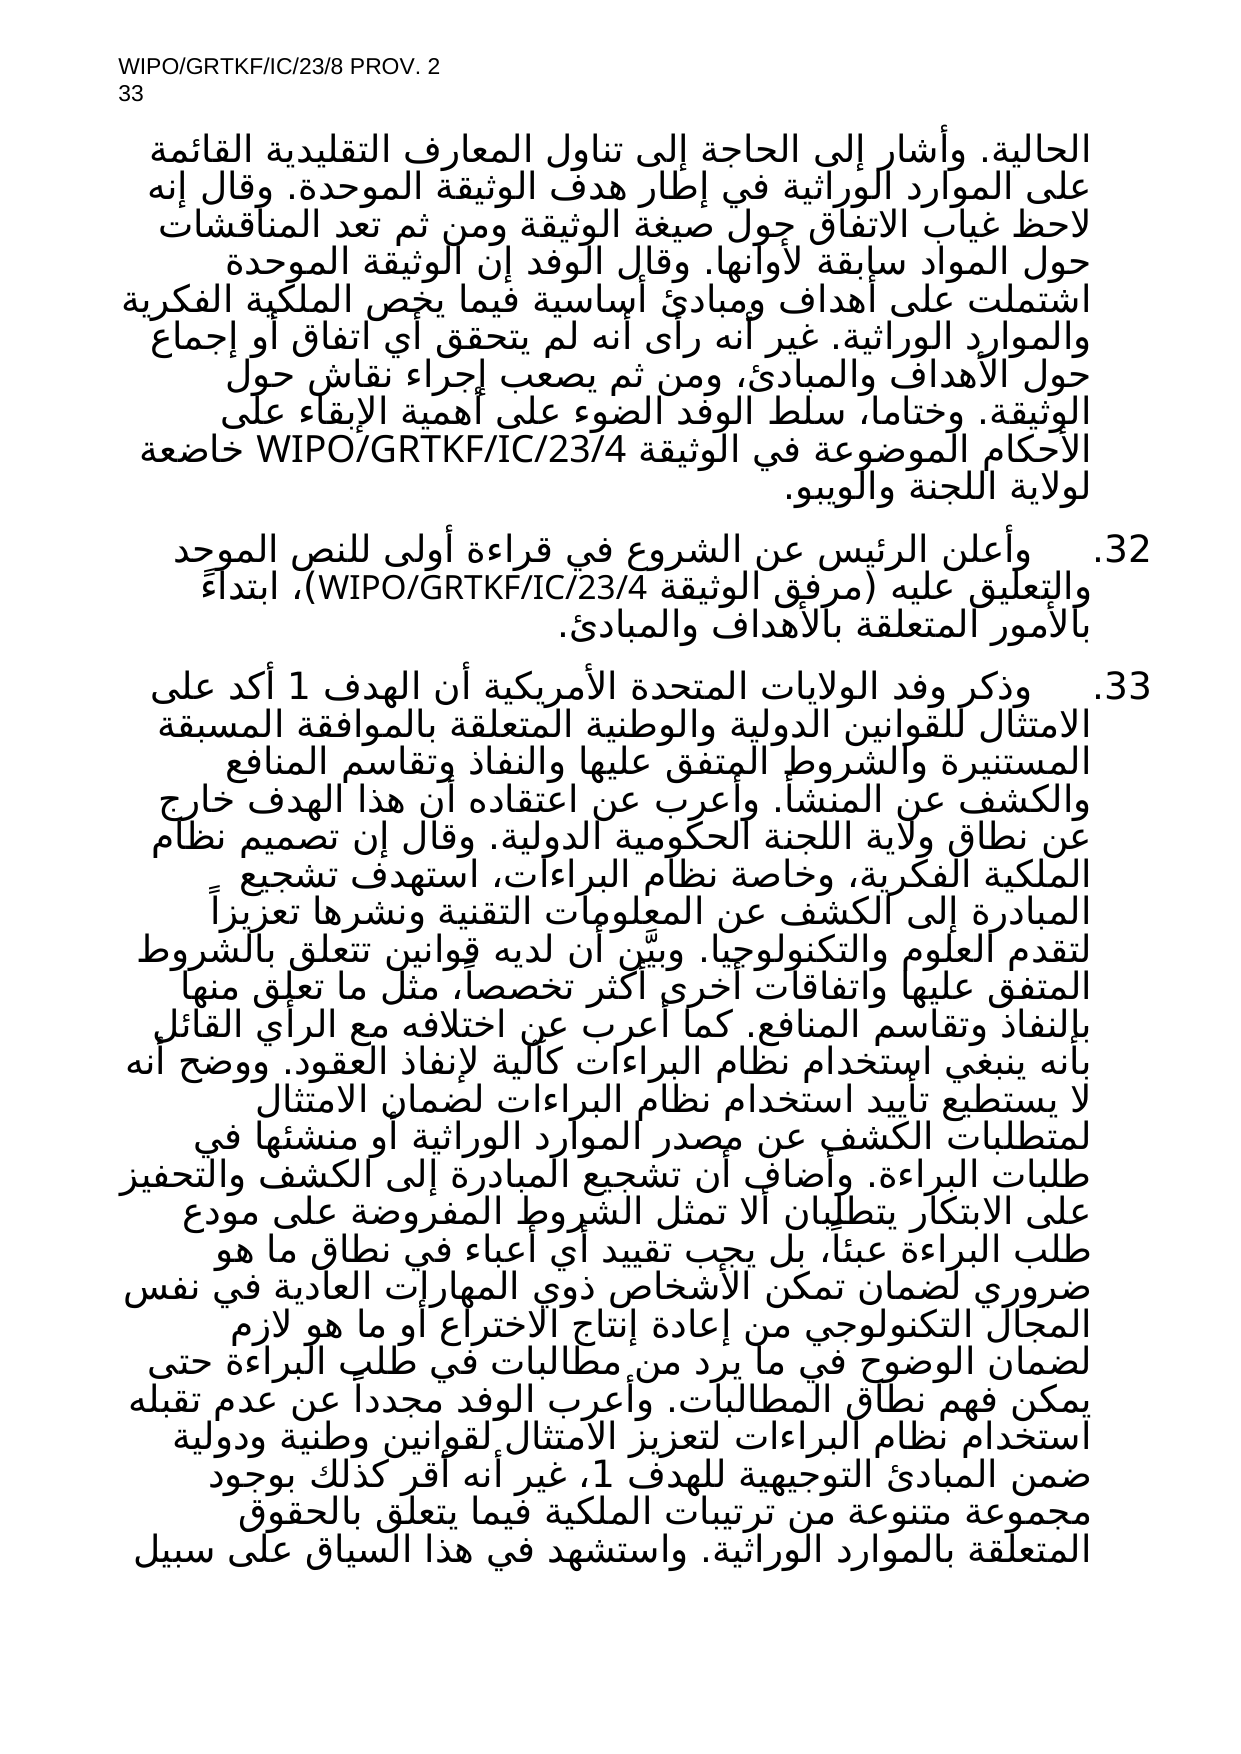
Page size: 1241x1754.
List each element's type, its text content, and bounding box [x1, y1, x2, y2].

text وأعلن الرئيس عن الشروع في قراءة أولى للنص الموحد والتعليق عليه (مرفق الوثيقة WIPO/GRTKF/IC/23/4)، ابتداءً بالأمور المتعلقة بالأهداف والمبادئ. [118, 532, 1092, 645]
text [118, 132, 1092, 507]
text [118, 670, 1092, 1570]
